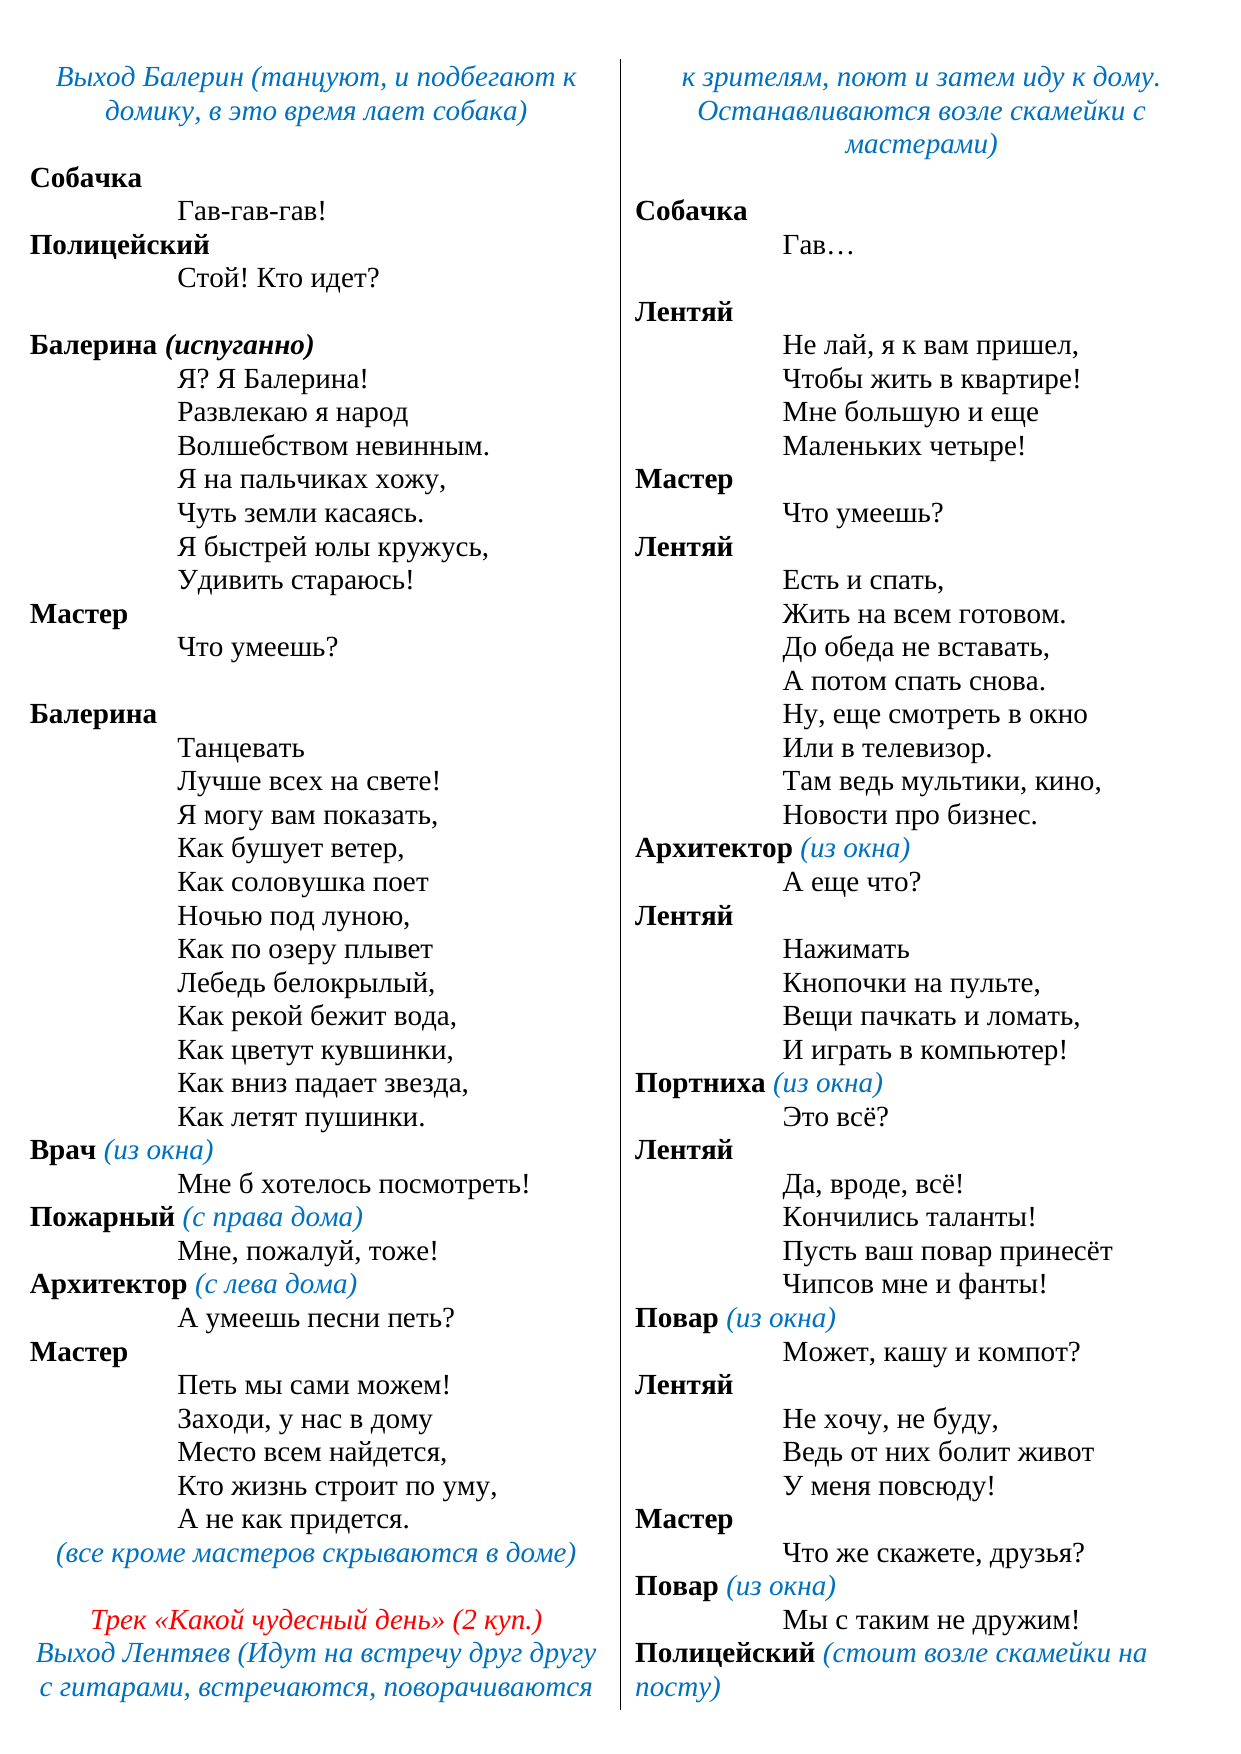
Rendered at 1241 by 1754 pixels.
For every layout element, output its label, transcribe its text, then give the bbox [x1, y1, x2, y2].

text Танцевать Лучше всех на свете! Я могу вам показать, Как бушует ветер, Как соловушка поет Ночью под луною, Как по озеру плывет Лебедь белокрылый, Как рекой бежит вода, Как цветут кувшинки, Как вниз падает звезда, Как летят пушинки. [177, 730, 605, 1132]
text Мастер [635, 462, 1211, 495]
text Архитектор (из окна) [635, 831, 1211, 864]
text Портниха (из окна) [635, 1065, 1211, 1099]
text Есть и спать, Жить на всем готовом. До обеда не вставать, А потом спать снова. Ну, еще смотреть в окно Или в телевизор. Там ведь мультики, кино, Новости про бизнес. [782, 562, 1211, 831]
text Что умеешь? [782, 495, 1211, 529]
text Лентяй [635, 1132, 1211, 1166]
text Выход Балерин (танцуют, и подбегают к домику, в это время лает собака) [29, 59, 605, 126]
text Архитектор (с лева дома) [29, 1267, 605, 1300]
text Что умеешь? [177, 629, 605, 663]
text Мне, пожалуй, тоже! [177, 1233, 605, 1267]
text Лентяй [635, 1367, 1211, 1401]
text Балерина [29, 696, 605, 730]
text Балерина (испуганно) [29, 327, 605, 361]
text Выход Лентяев (Идут на встречу друг другу с гитарами, встречаются, поворачиваются к зрителям, поют и затем иду к дому. Останавливаются возле скамейки с мастерами) [29, 1636, 605, 1703]
text Мы с таким не дружим! [782, 1602, 1211, 1636]
text Мастер [635, 1501, 1211, 1535]
text Пожарный (с права дома) [29, 1199, 605, 1233]
text Собачка [635, 193, 1211, 227]
text Нажимать Кнопочки на пульте, Вещи пачкать и ломать, И играть в компьютер! [782, 931, 1211, 1065]
text Лентяй [635, 529, 1211, 562]
text (все кроме мастеров скрываются в доме) [29, 1535, 605, 1568]
text Лентяй [635, 294, 1211, 327]
text Повар (из окна) [635, 1568, 1211, 1602]
text Полицейский (стоит возле скамейки на посту) [635, 1636, 1211, 1703]
text Трек «Какой чудесный день» (2 куп.) [29, 1602, 605, 1636]
text Не хочу, не буду, Ведь от них болит живот У меня повсюду! [782, 1401, 1211, 1501]
text Мне б хотелось посмотреть! [177, 1166, 605, 1199]
text А еще что? [782, 864, 1211, 898]
text Петь мы сами можем! Заходи, у нас в дому Место всем найдется, Кто жизнь строит по уму, А не как придется. [177, 1367, 605, 1535]
text Я? Я Балерина! Развлекаю я народ Волшебством невинным. Я на пальчиках хожу, Чуть земли касаясь. Я быстрей юлы кружусь, Удивить стараюсь! [177, 361, 605, 596]
text Выход Лентяев (Идут на встречу друг другу с гитарами, встречаются, поворачиваются к зрителям, поют и затем иду к дому. Останавливаются возле скамейки с мастерами) [635, 59, 1211, 160]
text Что же скажете, друзья? [782, 1535, 1211, 1568]
text Да, вроде, всё! Кончились таланты! Пусть ваш повар принесёт Чипсов мне и фанты! [782, 1166, 1211, 1300]
text Не лай, я к вам пришел, Чтобы жить в квартире! Мне большую и еще Маленьких четыре! [782, 327, 1211, 462]
text Может, кашу и компот? [782, 1334, 1211, 1367]
text Мастер [29, 1334, 605, 1367]
text Гав-гав-гав! [177, 193, 605, 227]
text А умеешь песни петь? [177, 1300, 605, 1334]
text Гав… [782, 227, 1211, 260]
text Полицейский [29, 227, 605, 260]
text Это всё? [782, 1099, 1211, 1132]
text Врач (из окна) [29, 1132, 605, 1166]
text Повар (из окна) [635, 1300, 1211, 1334]
text Собачка [29, 160, 605, 193]
text Стой! Кто идет? [177, 260, 605, 294]
text Мастер [29, 596, 605, 629]
text Лентяй [635, 898, 1211, 931]
